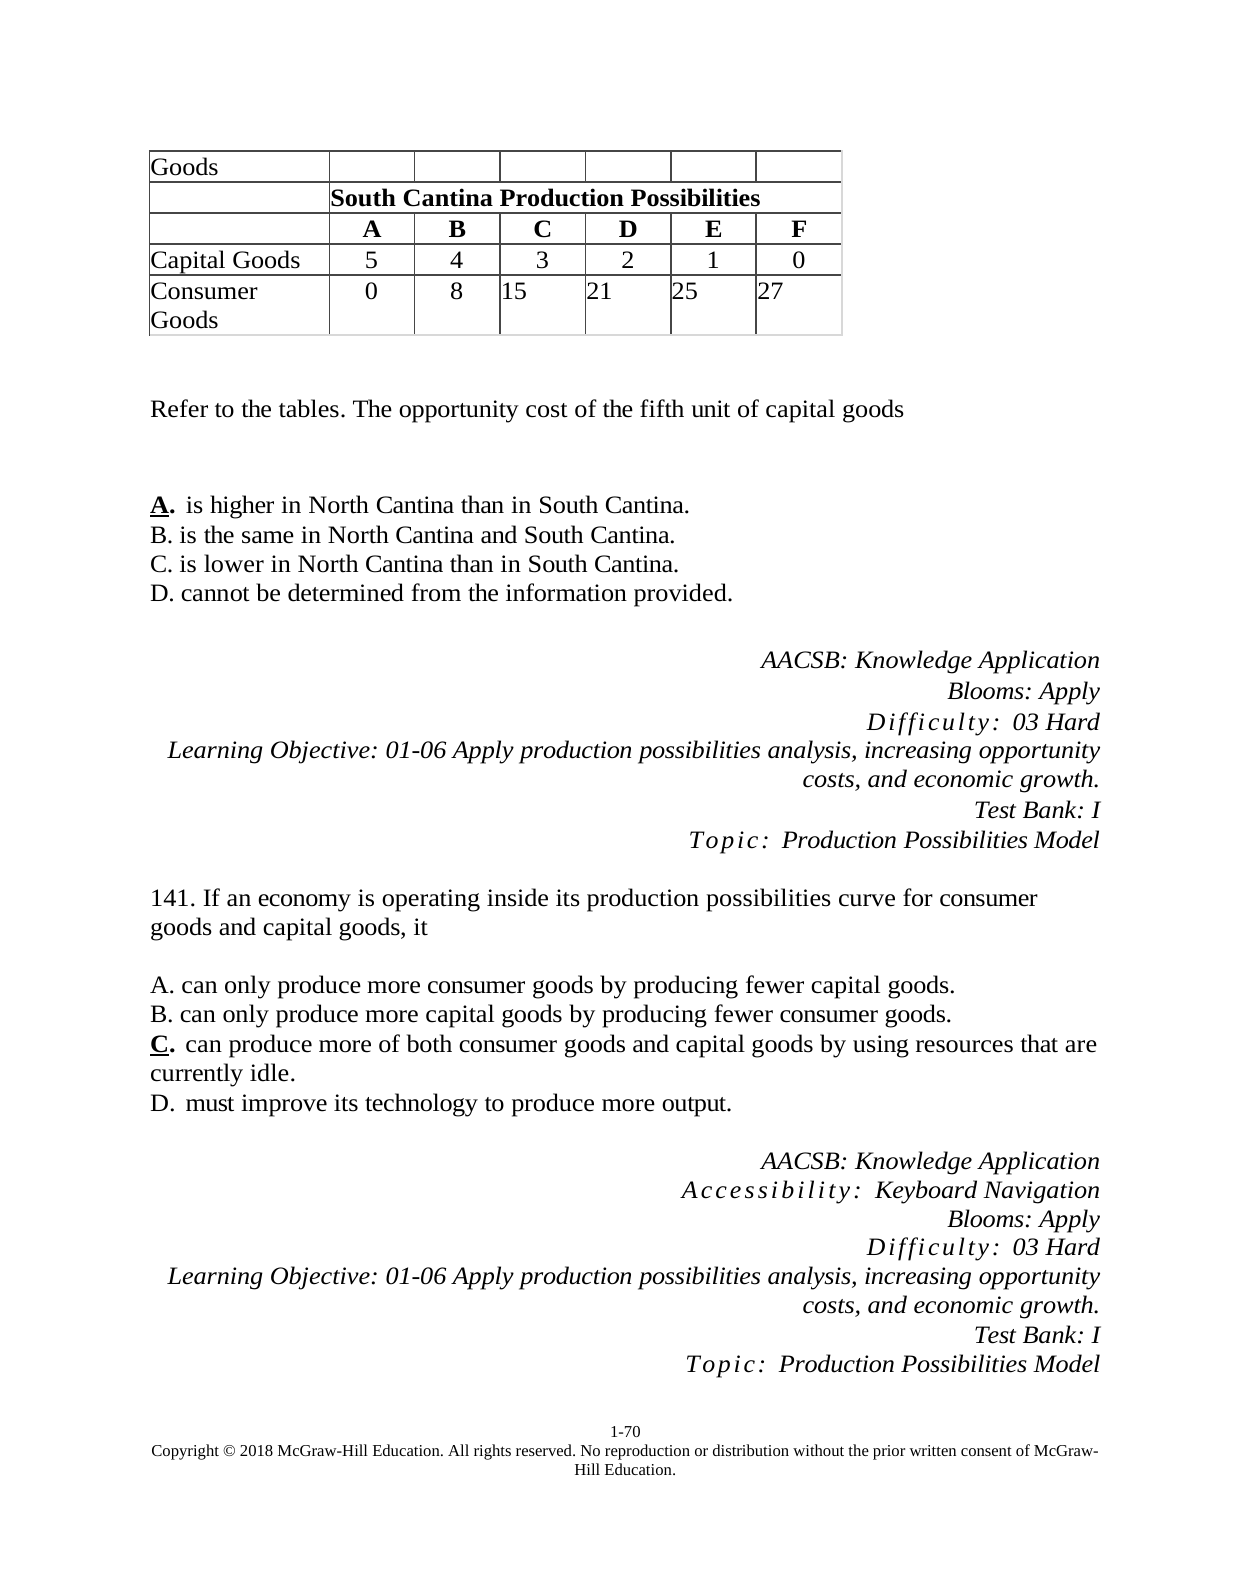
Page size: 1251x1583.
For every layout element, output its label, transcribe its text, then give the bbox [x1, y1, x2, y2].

text Topic: Production Possibilities Model [150, 825, 1100, 854]
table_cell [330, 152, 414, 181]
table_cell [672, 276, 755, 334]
text Accessibility: Keyboard Navigation [150, 1175, 1100, 1204]
text Difficulty: 03 Hard [150, 1232, 1100, 1261]
text A. is higher in North Cantina than in South Cantina. [150, 490, 1100, 519]
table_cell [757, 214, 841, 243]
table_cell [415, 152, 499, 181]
text Learning Objective: 01-06 Apply production possibilities analysis, increasing opportunity costs, and economic growth. [150, 735, 1100, 793]
text AACSB: Knowledge Application [150, 1146, 1100, 1175]
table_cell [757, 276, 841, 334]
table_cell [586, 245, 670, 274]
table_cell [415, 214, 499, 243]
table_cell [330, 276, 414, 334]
text Difficulty: 03 Hard [150, 707, 1100, 735]
text Refer to the tables. The opportunity cost of the fifth unit of capital goods [150, 394, 1100, 422]
text C. can produce more of both consumer goods and capital goods by using resources that are currently idle. [150, 1029, 1100, 1087]
text Topic: Production Possibilities Model [150, 1349, 1100, 1378]
text Blooms: Apply [150, 1204, 1100, 1232]
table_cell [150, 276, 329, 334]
text Test Bank: I [150, 1321, 1100, 1349]
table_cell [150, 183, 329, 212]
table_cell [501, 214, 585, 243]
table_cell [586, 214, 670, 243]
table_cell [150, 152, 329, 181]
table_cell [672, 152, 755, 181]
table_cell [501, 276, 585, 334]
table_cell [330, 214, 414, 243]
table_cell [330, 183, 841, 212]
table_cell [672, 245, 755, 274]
text B. can only produce more capital goods by producing fewer consumer goods. [150, 999, 1100, 1028]
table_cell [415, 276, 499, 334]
text Test Bank: I [150, 795, 1100, 823]
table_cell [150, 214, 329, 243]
text Blooms: Apply [150, 676, 1100, 705]
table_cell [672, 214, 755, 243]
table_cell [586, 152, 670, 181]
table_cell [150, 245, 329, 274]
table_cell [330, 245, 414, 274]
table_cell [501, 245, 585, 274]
text AACSB: Knowledge Application [150, 646, 1100, 674]
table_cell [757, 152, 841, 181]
text 141. If an economy is operating inside its production possibilities curve for consumer goods and capital goods, it [150, 883, 1100, 941]
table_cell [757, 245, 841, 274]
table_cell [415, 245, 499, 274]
text Learning Objective: 01-06 Apply production possibilities analysis, increasing opportunity costs, and economic growth. [150, 1261, 1100, 1319]
text C. is lower in North Cantina than in South Cantina. [150, 549, 1100, 578]
text B. is the same in North Cantina and South Cantina. [150, 520, 1100, 548]
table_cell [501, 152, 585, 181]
text D. cannot be determined from the information provided. [150, 578, 1100, 607]
text A. can only produce more consumer goods by producing fewer capital goods. [150, 970, 1100, 999]
text D. must improve its technology to produce more output. [150, 1088, 1100, 1116]
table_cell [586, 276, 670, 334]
